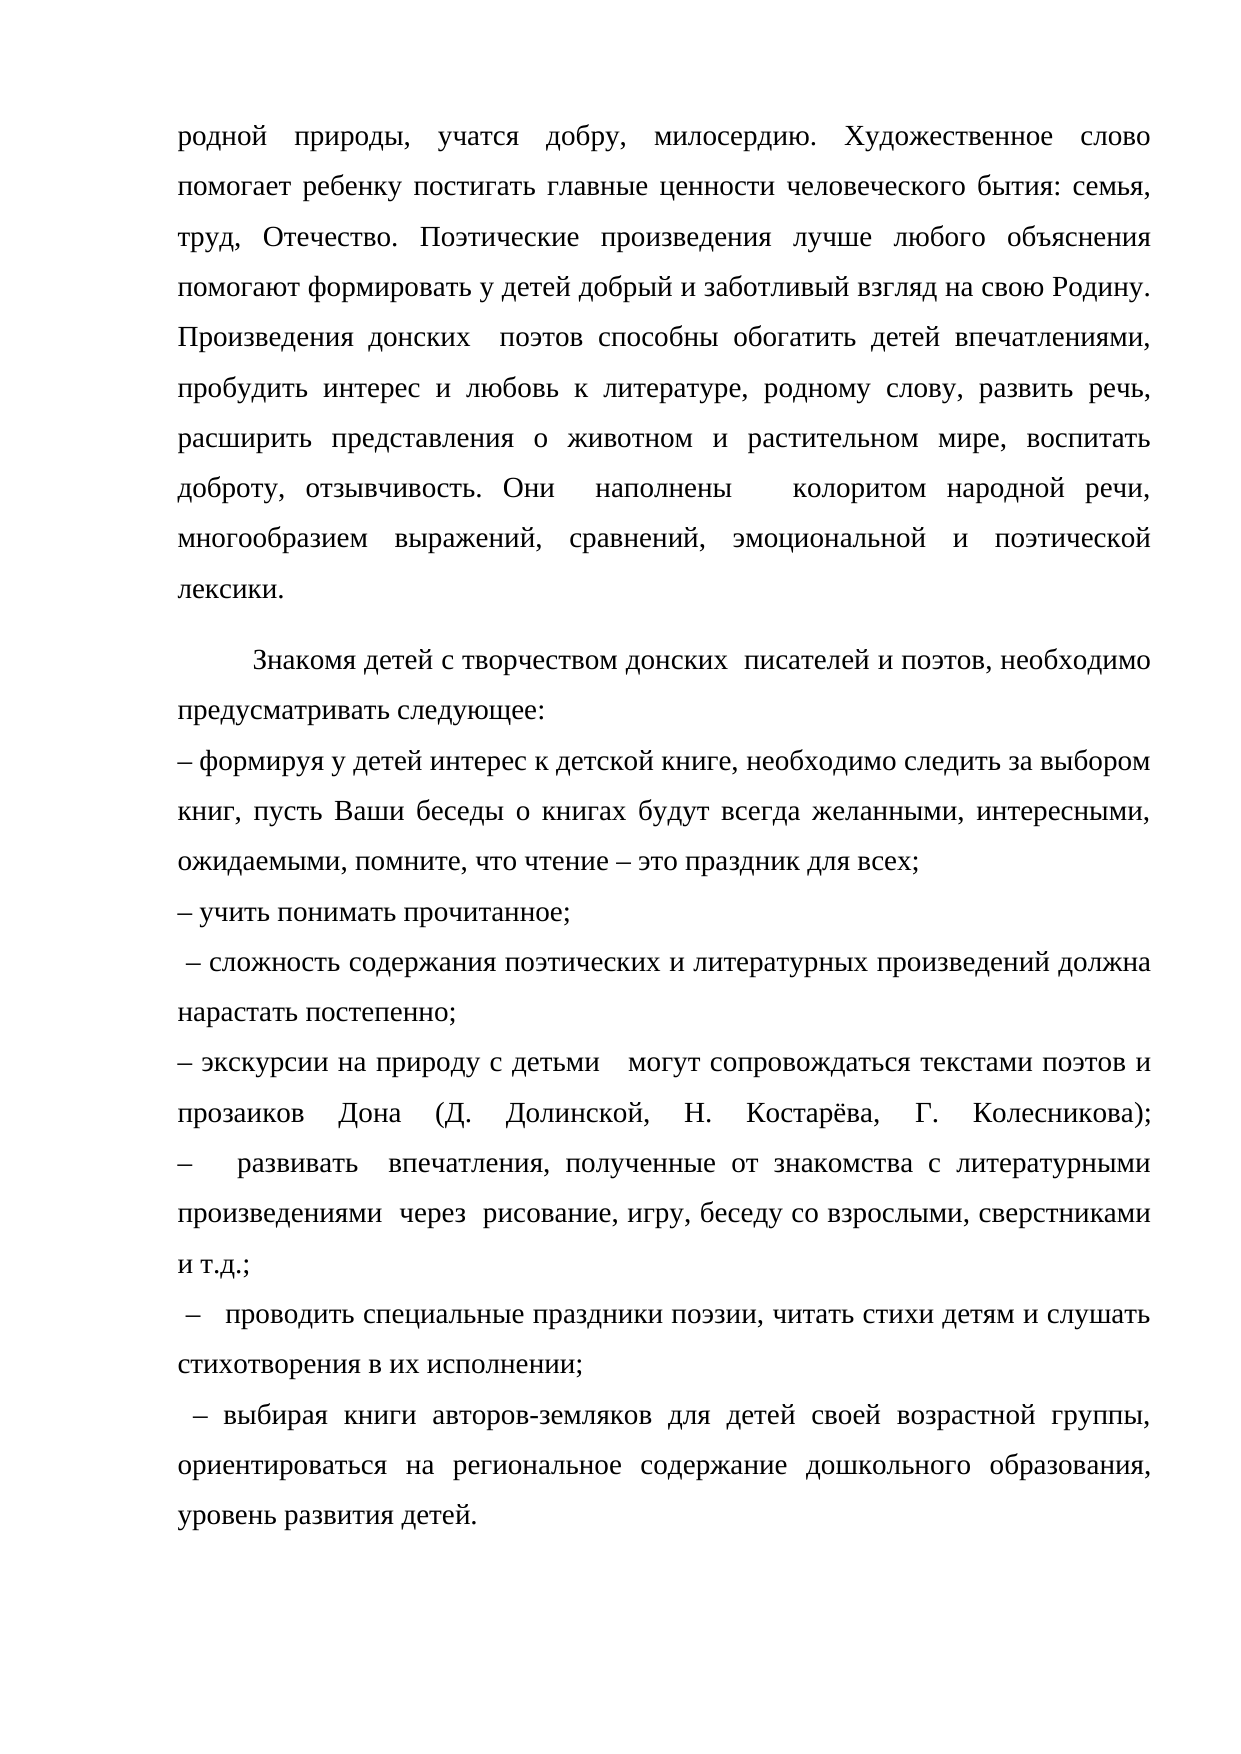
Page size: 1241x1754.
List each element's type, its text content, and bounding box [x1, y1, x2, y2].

text – экскурсии на природу с детьми могут сопровождаться текстами поэтов и прозаиков Дона (Д. Долинской, Н. Костарёва, Г. Колесникова); – развивать впечатления, полученные от знакомства с литературными произведениями через рисование, игру, беседу со взрослыми, сверстниками и т.д.; [177, 1044, 1152, 1279]
text – проводить специальные праздники поэзии, читать стихи детям и слушать стихотворения в их исполнении; [177, 1296, 1152, 1380]
text Знакомя детей с творчеством донских писателей и поэтов, необходимо предусматривать следующее: [177, 642, 1152, 726]
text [177, 118, 1152, 604]
text – сложность содержания поэтических и литературных произведений должна нарастать постепенно; [177, 944, 1152, 1028]
text – формируя у детей интерес к детской книге, необходимо следить за выбором книг, пусть Ваши беседы о книгах будут всегда желанными, интересными, ожидаемыми, помните, что чтение – это праздник для всех; [177, 743, 1152, 877]
text – учить понимать прочитанное; [177, 894, 1152, 927]
text – выбирая книги авторов-земляков для детей своей возрастной группы, ориентироваться на региональное содержание дошкольного образования, уровень развития детей. [177, 1397, 1152, 1531]
